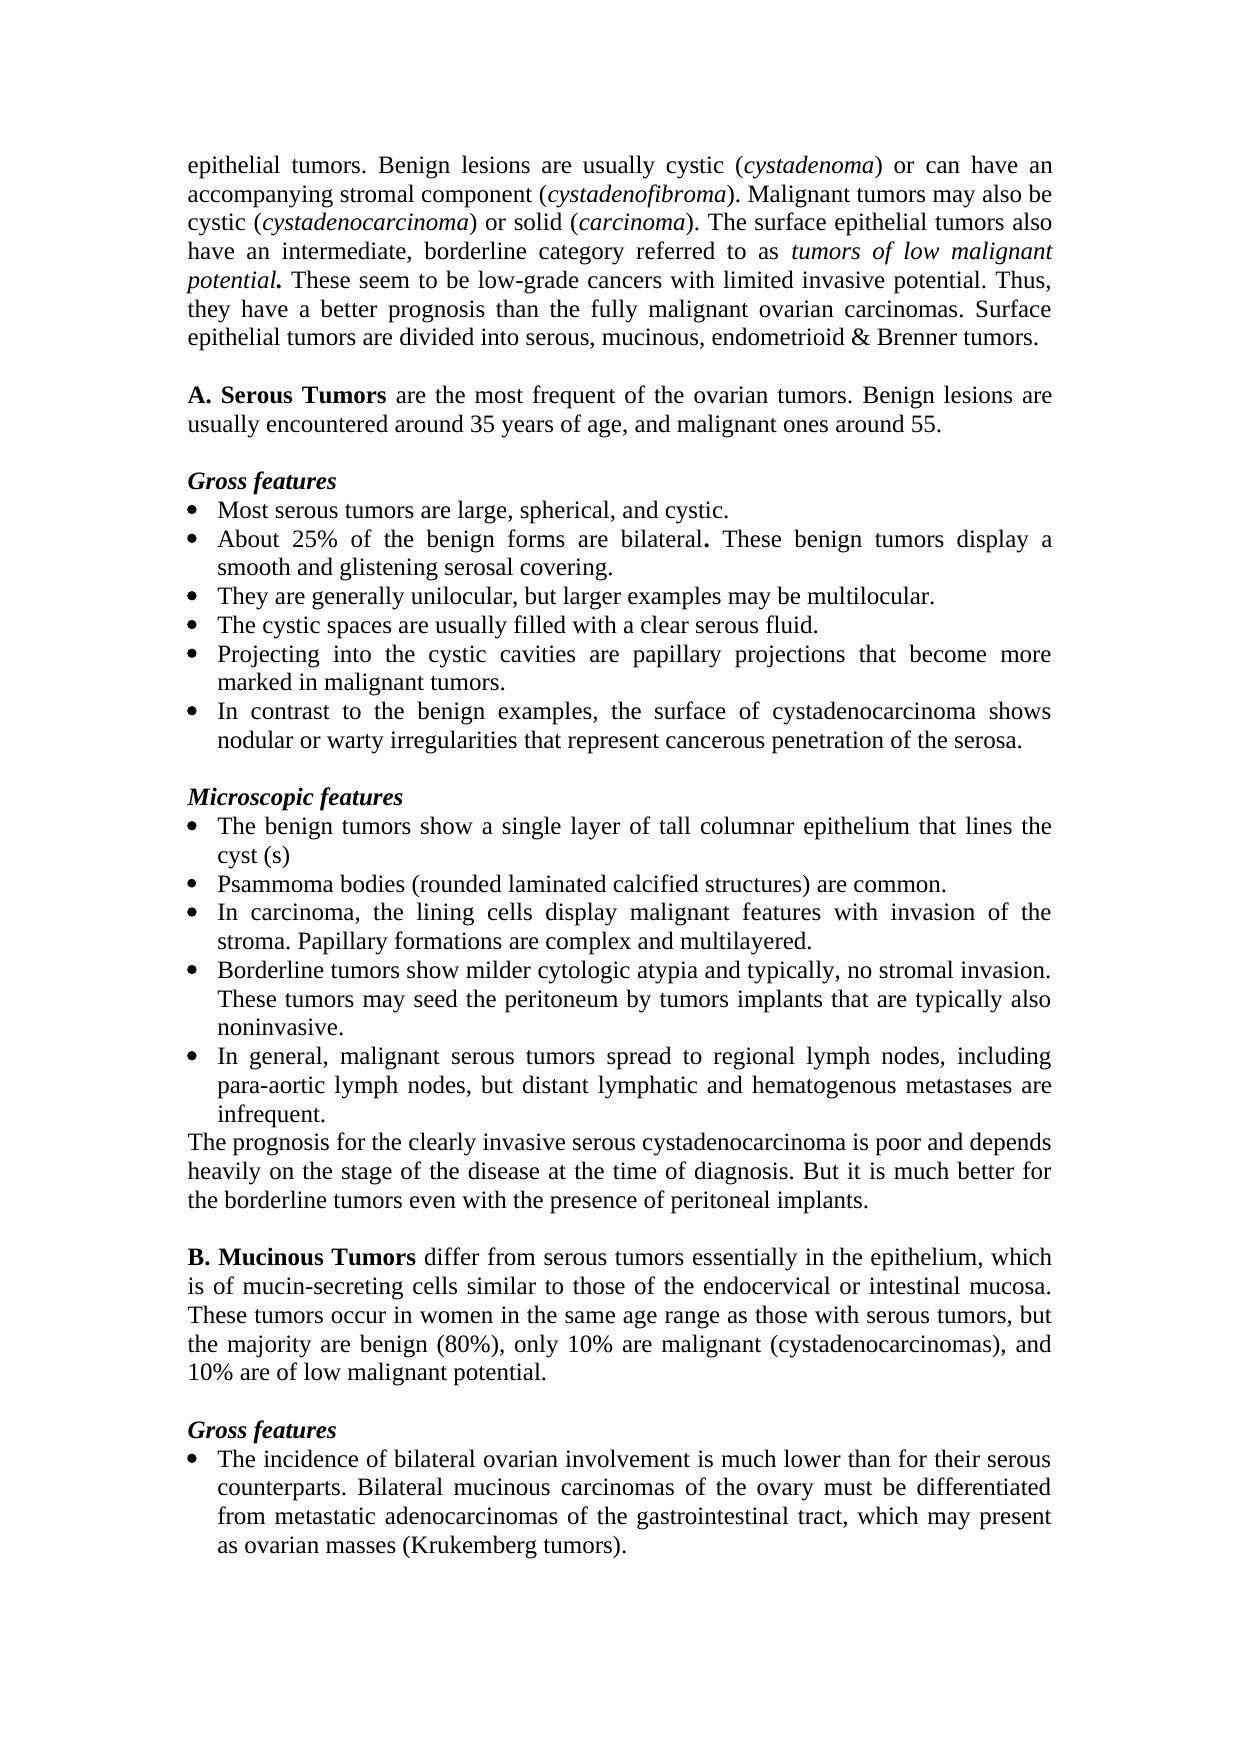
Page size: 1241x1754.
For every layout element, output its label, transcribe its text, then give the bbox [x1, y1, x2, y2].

text Gross features [187, 1415, 1053, 1444]
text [187, 150, 1053, 351]
text Gross features [187, 466, 1053, 495]
list In general, malignant serous tumors spread to regional lymph nodes, including para-aortic lymph nodes, but distant lymphatic and hematogenous metastases are infrequent. [187, 1041, 1053, 1127]
list The benign tumors show a single layer of tall columnar epithelium that lines the cyst (s) [187, 811, 1053, 869]
text The prognosis for the clearly invasive serous cystadenocarcinoma is poor and depends heavily on the stage of the disease at the time of diagnosis. But it is much better for the borderline tumors even with the presence of peritoneal implants. [187, 1127, 1053, 1214]
text A. Serous Tumors are the most frequent of the ovarian tumors. Benign lesions are usually encountered around 35 years of age, and malignant ones around 55. [187, 380, 1053, 437]
list Borderline tumors show milder cytologic atypia and typically, no stromal invasion. These tumors may seed the peritoneum by tumors implants that are typically also noninvasive. [187, 955, 1053, 1041]
list In contrast to the benign examples, the surface of cystadenocarcinoma shows nodular or warty irregularities that represent cancerous penetration of the serosa. [187, 696, 1053, 754]
list They are generally unilocular, but larger examples may be multilocular. [187, 581, 1053, 610]
list Most serous tumors are large, spherical, and cystic. [187, 495, 1053, 524]
list Projecting into the cystic cavities are papillary projections that become more marked in malignant tumors. [187, 639, 1053, 696]
text B. Mucinous Tumors differ from serous tumors essentially in the epithelium, which is of mucin-secreting cells similar to those of the endocervical or intestinal mucosa. These tumors occur in women in the same age range as those with serous tumors, but the majority are benign (80%), only 10% are malignant (cystadenocarcinomas), and 10% are of low malignant potential. [187, 1242, 1053, 1386]
list Psammoma bodies (rounded laminated calcified structures) are common. [187, 869, 1053, 897]
list The incidence of bilateral ovarian involvement is much lower than for their serous counterparts. Bilateral mucinous carcinomas of the ovary must be differentiated from metastatic adenocarcinomas of the gastrointestinal tract, which may present as ovarian masses (Krukemberg tumors). [187, 1444, 1053, 1559]
list About 25% of the benign forms are bilateral. These benign tumors display a smooth and glistening serosal covering. [187, 524, 1053, 581]
list In carcinoma, the lining cells display malignant features with invasion of the stroma. Papillary formations are complex and multilayered. [187, 897, 1053, 955]
text Microscopic features [187, 782, 1053, 811]
list The cystic spaces are usually filled with a clear serous fluid. [187, 610, 1053, 639]
